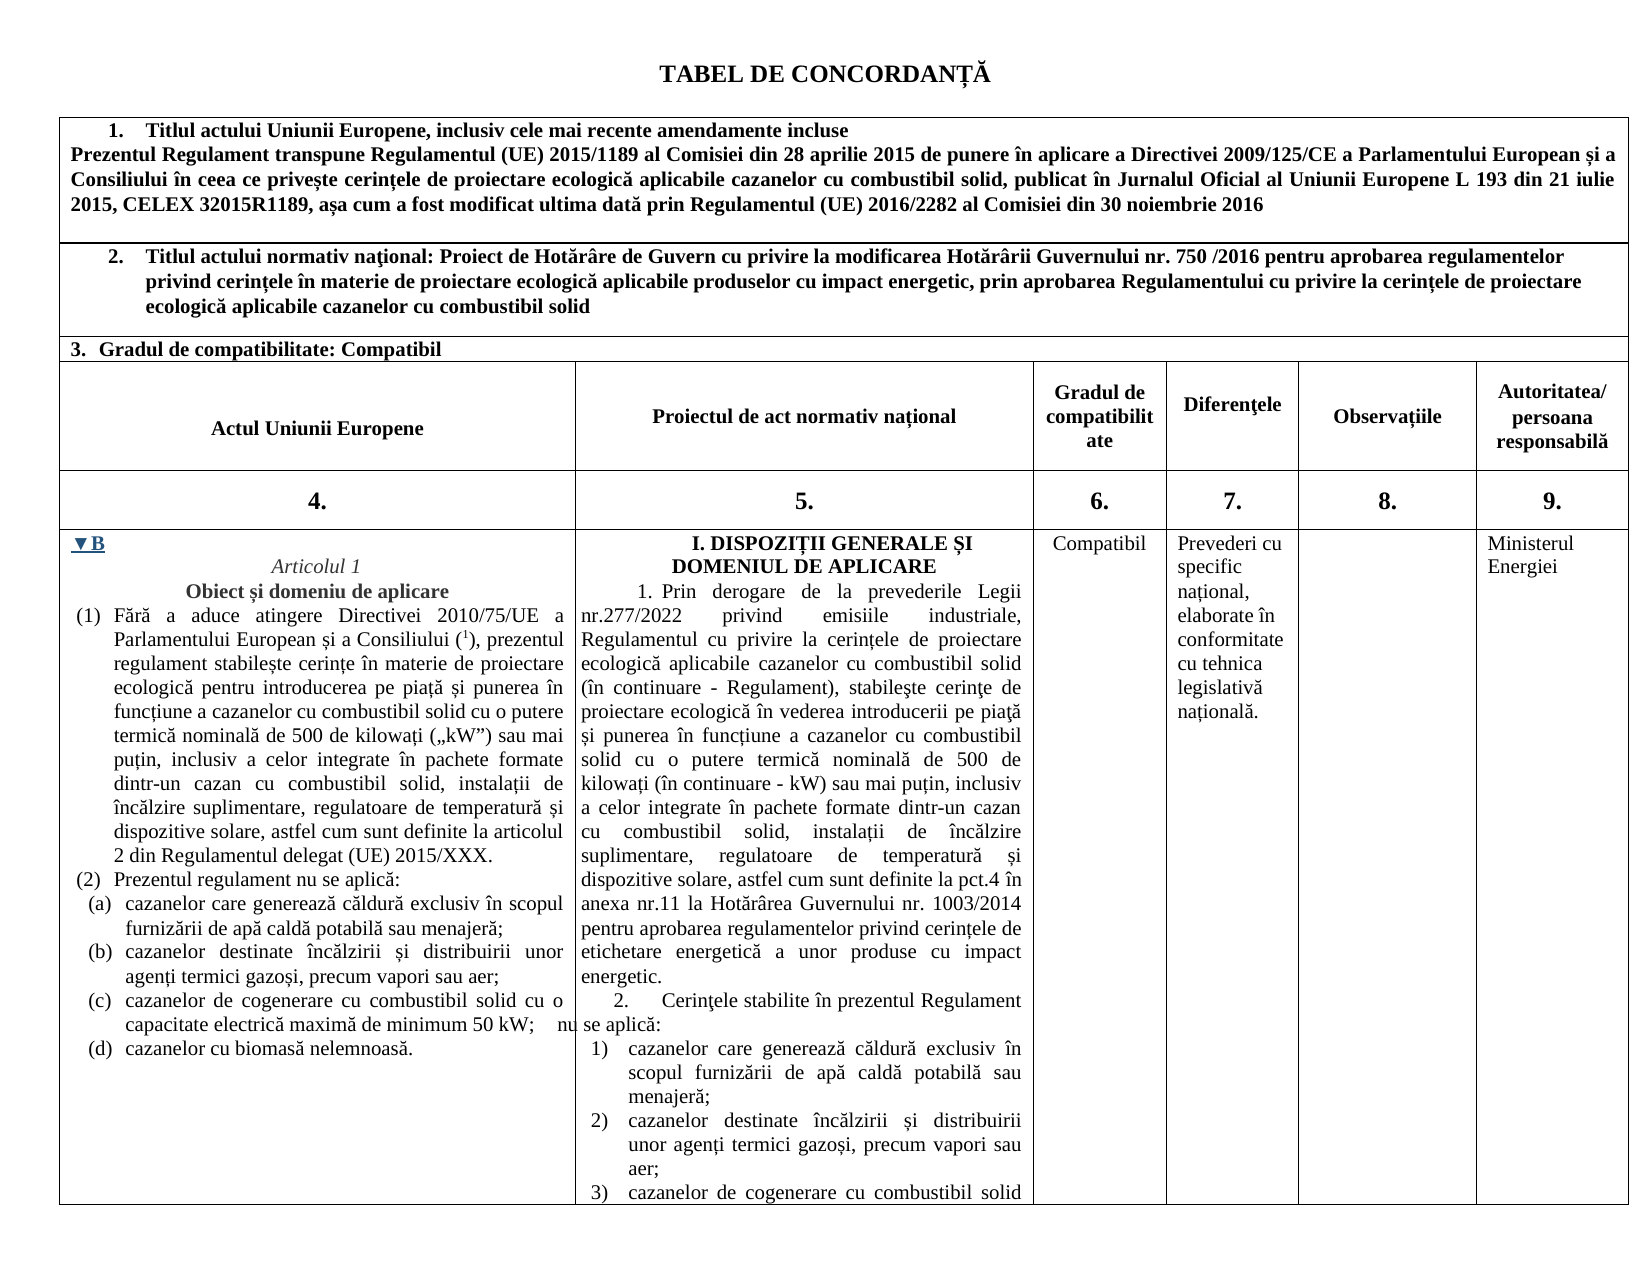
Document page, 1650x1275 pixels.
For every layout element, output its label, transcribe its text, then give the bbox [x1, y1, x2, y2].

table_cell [60, 530, 575, 1204]
table_cell Titlul actului normativ naţional: Proiect de Hotărâre de Guvern cu privire la modificarea Hotărârii Guvernului nr. 750 /2016 pentru aprobarea regulamentelor privind cerințele în materie de proiectare ecologică aplicabile produselor cu impact energetic, prin aprobarea Regulamentului cu privire la cerințele de proiectare ecologică aplicabile cazanelor cu combustibil solid [60, 244, 1628, 336]
table_cell Compatibil [1034, 530, 1166, 1204]
table_cell [1299, 530, 1476, 1204]
table_cell 6. [1034, 471, 1166, 529]
table_cell Proiectul de act normativ național [576, 362, 1033, 470]
table_cell Autoritatea/ persoana responsabilă [1477, 362, 1628, 470]
table_cell 4. [60, 471, 575, 529]
text TABEL DE CONCORDANȚĂ [59, 59, 1591, 88]
table_cell Ministerul Energiei [1477, 530, 1628, 1204]
table_cell Gradul de compatibilitate: Compatibil [60, 337, 1628, 361]
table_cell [1167, 530, 1298, 1204]
table_cell Diferenţele [1167, 362, 1298, 470]
table_cell 8. [1299, 471, 1476, 529]
table_cell Actul Uniunii Europene [60, 362, 575, 470]
table_cell Gradul de compatibilitate [1034, 362, 1166, 470]
table_cell Observațiile [1299, 362, 1476, 470]
table_cell 9. [1477, 471, 1628, 529]
table_cell 7. [1167, 471, 1298, 529]
table_header Titlul actului Uniunii Europene, inclusiv cele mai recente amendamente incluse Prezentul Regulament transpune Regulamentul (UE) 2015/1189 al Comisiei din 28 aprilie 2015 de punere în aplicare a Directivei 2009/125/CE a Parlamentului European și a Consiliului în ceea ce privește cerințele de proiectare ecologică aplicabile cazanelor cu combustibil solid, publicat în Jurnalul Oficial al Uniunii Europene L 193 din 21 iulie 2015, CELEX 32015R1189, așa cum a fost modificat ultima dată prin Regulamentul (UE) 2016/2282 al Comisiei din 30 noiembrie 2016 [60, 118, 1628, 242]
table_cell 5. [576, 471, 1033, 529]
